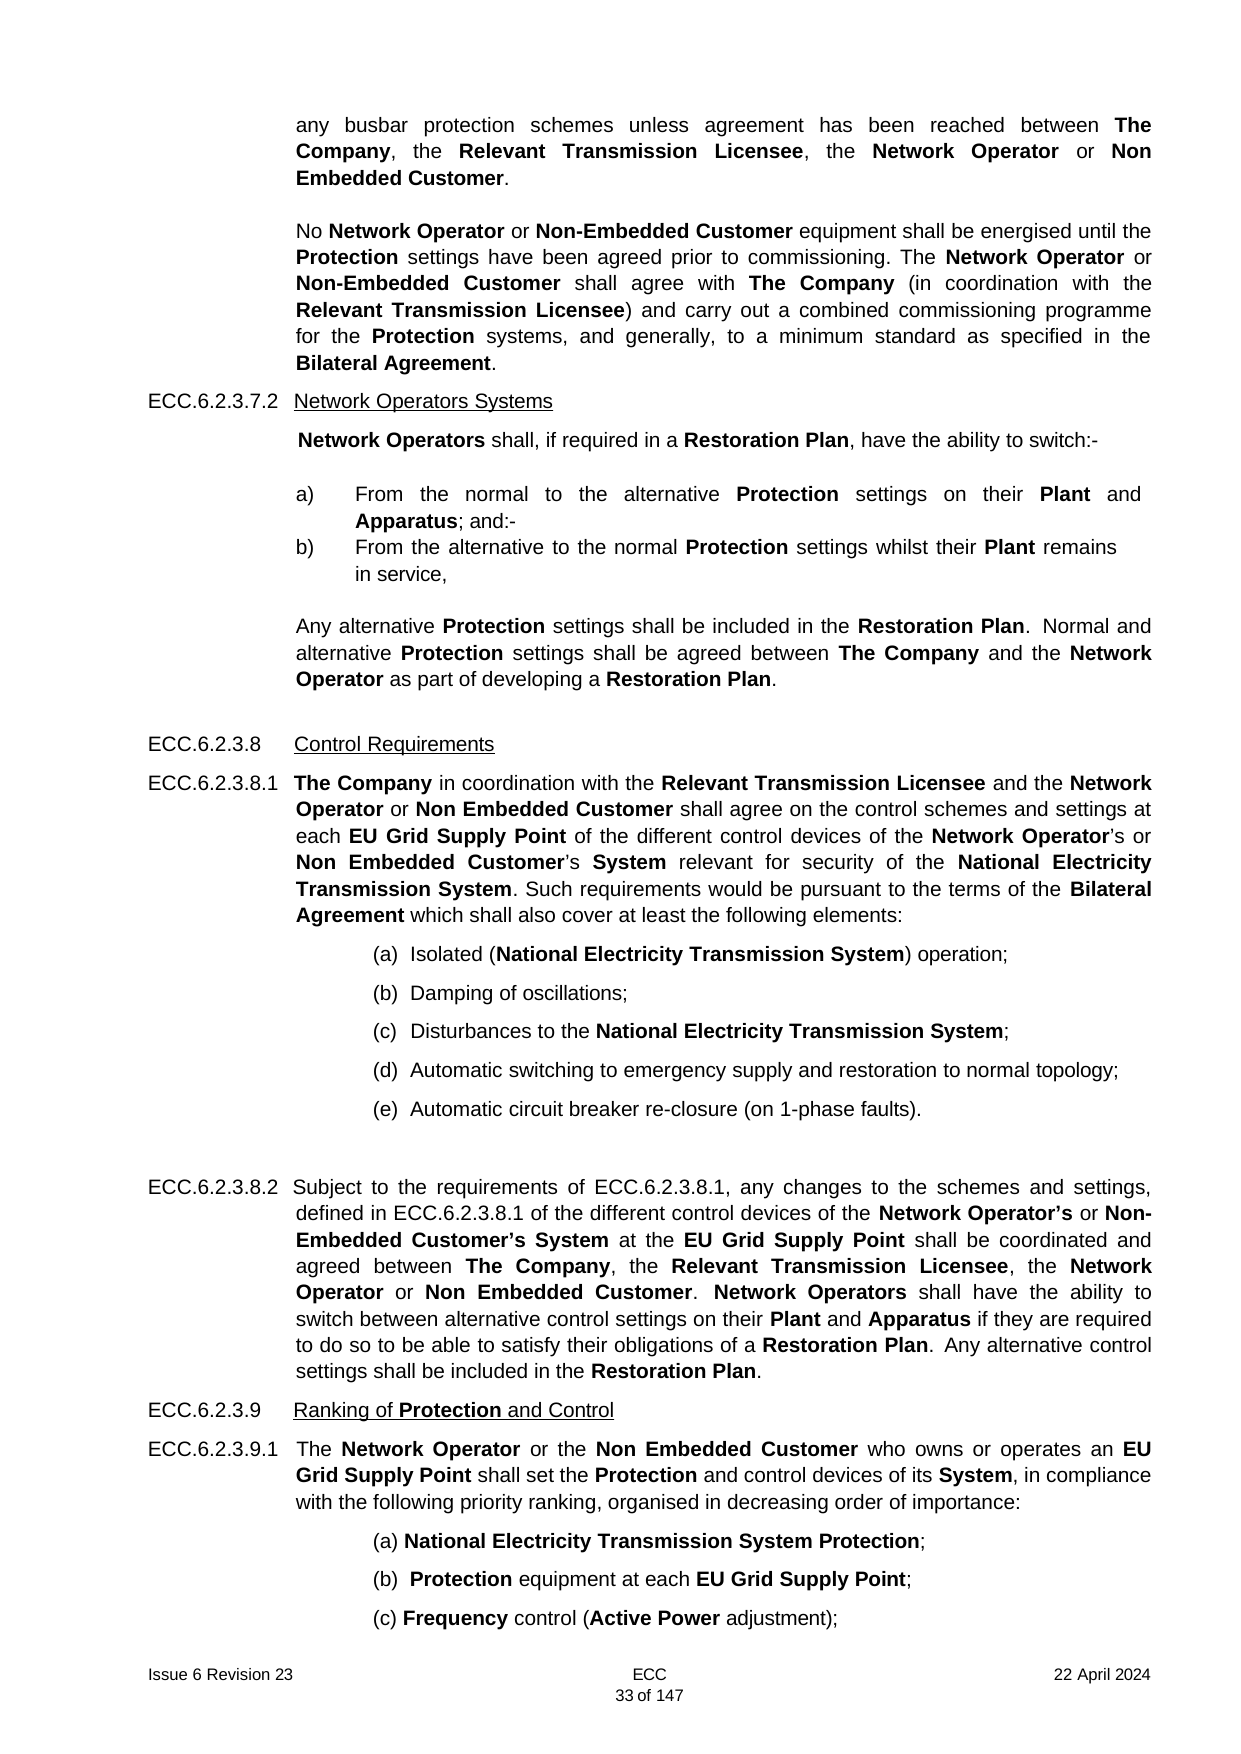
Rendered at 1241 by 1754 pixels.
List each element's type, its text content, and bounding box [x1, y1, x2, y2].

list Damping of oscillations; [373, 981, 1217, 1004]
list Protection equipment at each EU Grid Supply Point; [373, 1567, 1217, 1591]
list Automatic circuit breaker re-closure (on 1-phase faults). [373, 1097, 1217, 1121]
text ECC.6.2.3.7.2 Network Operators Systems [148, 389, 1217, 413]
text ECC.6.2.3.8 Control Requirements [148, 732, 1217, 756]
text Any alternative Protection settings shall be included in the Restoration Plan. Normal and alternative Protection settings shall be agreed between The Company and the Network Operator as part of developing a Restoration Plan. [296, 614, 1152, 691]
list Disturbances to the National Electricity Transmission System; [373, 1019, 1217, 1043]
text any busbar protection schemes unless agreement has been reached between The Company, the Relevant Transmission Licensee, the Network Operator or Non Embedded Customer. [296, 113, 1152, 190]
list Frequency control (Active Power adjustment); [373, 1606, 1217, 1630]
text ECC.6.2.3.9 Ranking of Protection and Control [148, 1398, 1217, 1422]
text No Network Operator or Non-Embedded Customer equipment shall be energised until the Protection settings have been agreed prior to commissioning. The Network Operator or Non-Embedded Customer shall agree with The Company (in coordination with the Relevant Transmission Licensee) and carry out a combined commissioning programme for the Protection systems, and generally, to a minimum standard as specified in the Bilateral Agreement. [296, 218, 1152, 374]
list Isolated (National Electricity Transmission System) operation; [373, 941, 1217, 965]
subtitle National Electricity Transmission System Protection; [373, 1528, 1217, 1552]
list From the alternative to the normal Protection settings whilst their Plant remains in service, [296, 535, 1117, 585]
list From the normal to the alternative Protection settings on their Plant and Apparatus; and:- [296, 482, 1141, 533]
text ECC.6.2.3.9.1 The Network Operator or the Non Embedded Customer who owns or operates an EU Grid Supply Point shall set the Protection and control devices of its System, in compliance with the following priority ranking, organised in decreasing order of importance: [148, 1437, 1152, 1513]
text Network Operators shall, if required in a Restoration Plan, have the ability to switch:- [298, 428, 1217, 452]
text ECC.6.2.3.8.1 The Company in coordination with the Relevant Transmission Licensee and the Network Operator or Non Embedded Customer shall agree on the control schemes and settings at each EU Grid Supply Point of the different control devices of the Network Operator’s or Non Embedded Customer’s System relevant for security of the National Electricity Transmission System. Such requirements would be pursuant to the terms of the Bilateral Agreement which shall also cover at least the following elements: [148, 771, 1152, 927]
text ECC.6.2.3.8.2 Subject to the requirements of ECC.6.2.3.8.1, any changes to the schemes and settings, defined in ECC.6.2.3.8.1 of the different control devices of the Network Operator’s or Non- Embedded Customer’s System at the EU Grid Supply Point shall be coordinated and agreed between The Company, the Relevant Transmission Licensee, the Network Operator or Non Embedded Customer. Network Operators shall have the ability to switch between alternative control settings on their Plant and Apparatus if they are required to do so to be able to satisfy their obligations of a Restoration Plan. Any alternative control settings shall be included in the Restoration Plan. [148, 1175, 1152, 1383]
list Automatic switching to emergency supply and restoration to normal topology; [373, 1058, 1217, 1082]
